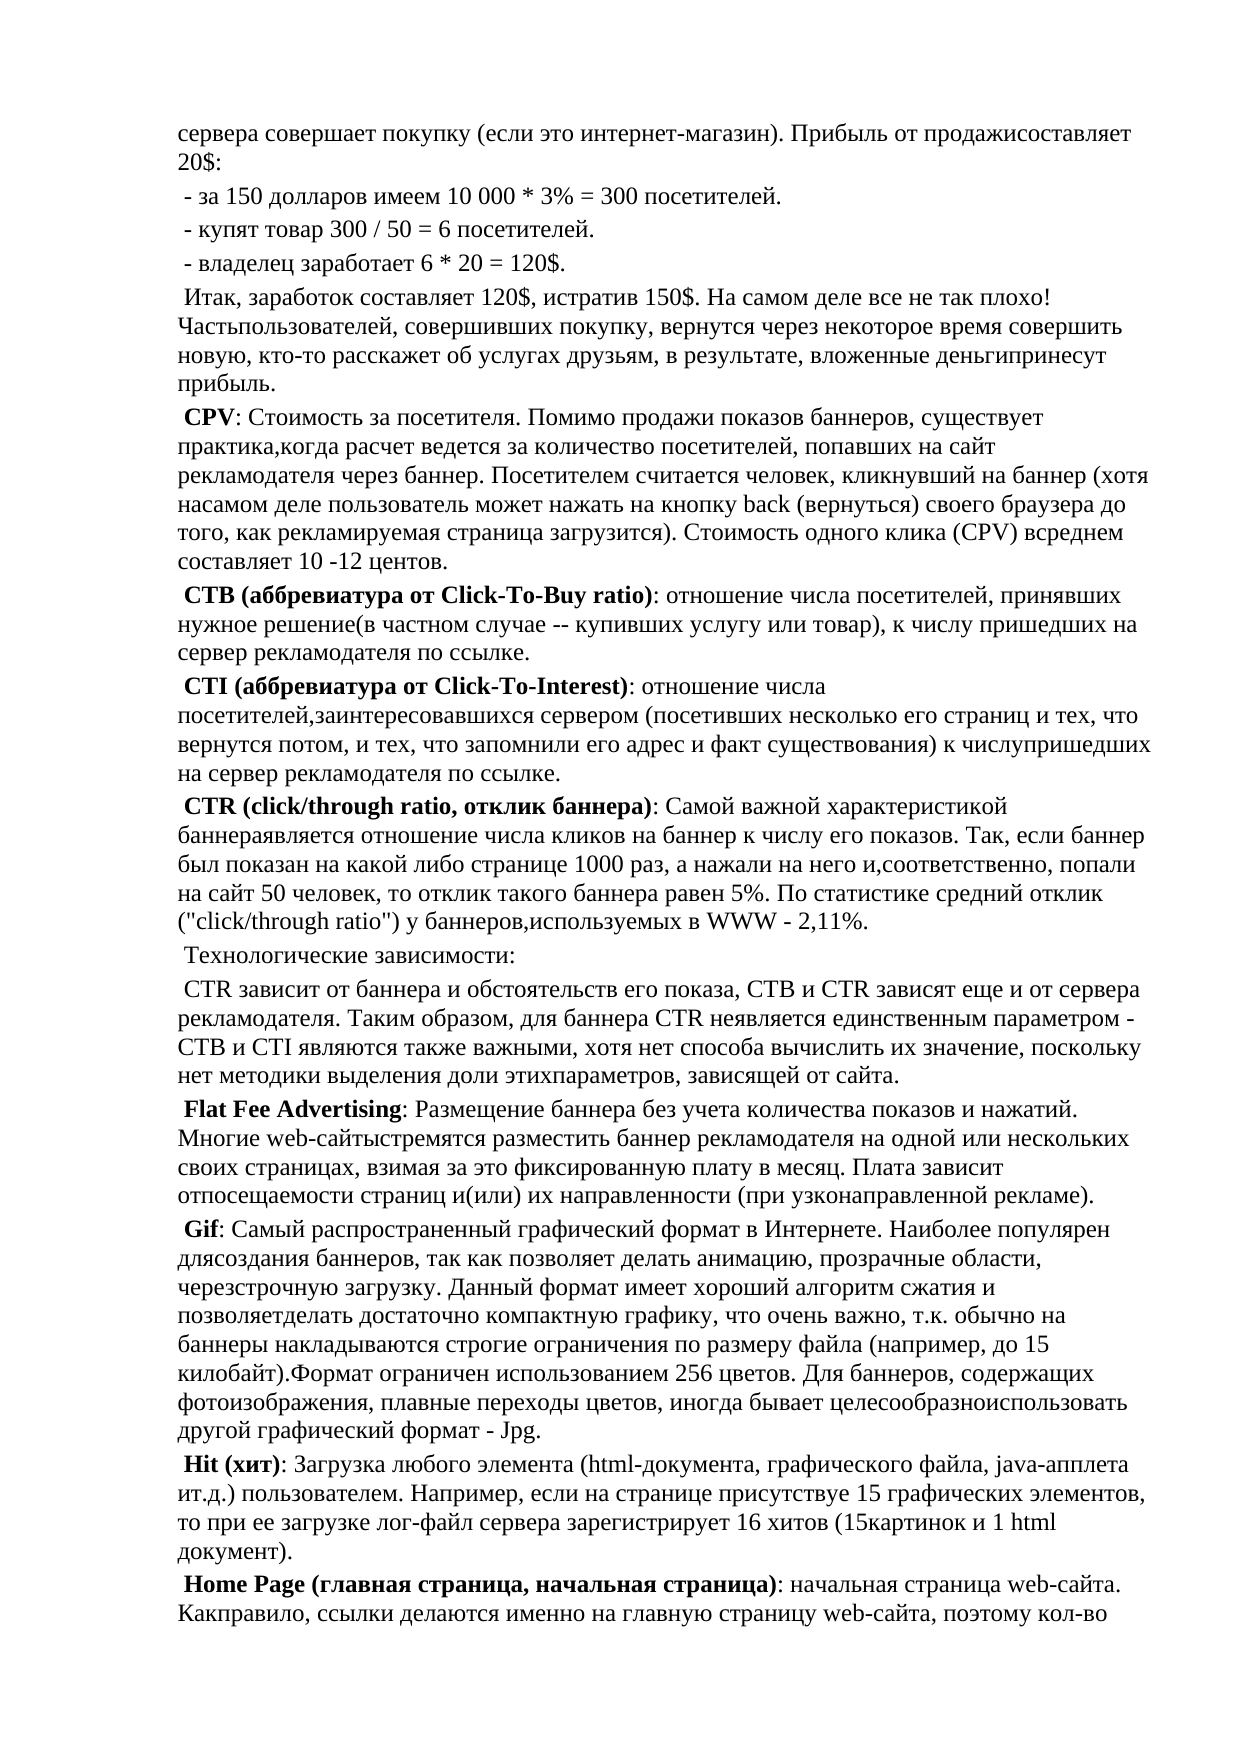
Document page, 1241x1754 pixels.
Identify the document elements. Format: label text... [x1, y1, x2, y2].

text CPV: Стоимость за посетителя. Помимо продажи показов баннеров, существует практика,когда расчет ведется за количество посетителей, попавших на сайт рекламодателя через баннер. Посетителем считается человек, кликнувший на баннер (хотя насамом деле пользователь может нажать на кнопку back (вернуться) своего браузера до того, как рекламируемая страница загрузится). Стоимоcть одного клика (CPV) всреднем составляет 10 -12 центов. [177, 402, 1152, 575]
text - за 150 долларов имеем 10 000 * 3% = 300 посетителей. [177, 181, 1152, 209]
text - владелец заработает 6 * 20 = 120$. [177, 248, 1152, 277]
text CTI (аббревиатура от Click-To-Interest): отношение числа посетителей,заинтересовавшихся сервером (посетивших несколько его страниц и тех, что вернутся потом, и тех, что запомнили его адрес и факт существования) к числупришедших на сервер рекламодателя по ссылке. [177, 671, 1152, 786]
text CTB (аббревиатура от Click-To-Buy ratio): отношение числа посетителей, принявших нужное решение(в частном случае -- купивших услугу или товар), к числу пришедших на сервер рекламодателя по ссылке. [177, 580, 1152, 666]
text Flat Fee Advertising: Размещение баннера без учета количества показов и нажатий. Многие web-сайтыстремятся разместить баннер рекламодателя на одной или нескольких своих страницах, взимая за это фиксированную плату в месяц. Плата зависит отпосещаемости страниц и(или) их направленности (при узконаправленной рекламе). [177, 1094, 1152, 1209]
text - купят товар 300 / 50 = 6 посетителей. [177, 214, 1152, 243]
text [177, 1569, 1152, 1627]
text Hit (хит): Загрузка любого элемента (html-документа, графического файла, java-апплета ит.д.) пользователем. Например, если на странице присутствуе 15 графических элементов, то при ее загрузке лог-файл сервера зарегистрирует 16 хитов (15картинок и 1 html документ). [177, 1449, 1152, 1564]
text CTR (click/through ratio, отклик баннера): Самой важной характеристикой баннераявляется отношение числа кликов на баннер к числу его показов. Так, если баннер был показан на какой либо странице 1000 раз, а нажали на него и,соответственно, попали на сайт 50 человек, то отклик такого баннера равен 5%. По статистике средний отклик ("click/through ratio") у баннеров,используемых в WWW - 2,11%. [177, 791, 1152, 935]
text CTR зависит от баннера и обстоятельств его показа, CTB и CTR зависят еще и от сервера рекламодателя. Таким образом, для баннера CTR неявляется единственным параметром - CTB и CTI являются также важными, хотя нет способа вычислить их значение, поскольку нет методики выделения доли этихпараметров, зависящей от сайта. [177, 974, 1152, 1089]
text Технологические зависимости: [177, 940, 1152, 969]
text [177, 118, 1152, 176]
text Итак, заработок составляет 120$, истратив 150$. На самом деле все не так плохо! Частьпользователей, совершивших покупку, вернутся через некоторое время совершить новую, кто-то расскажет об услугах друзьям, в результате, вложенные деньгипринесут прибыль. [177, 282, 1152, 397]
text Gif: Самый распространенный графический формат в Интернете. Наиболее популярен длясоздания баннеров, так как позволяет делать анимацию, прозрачные области, черезстрочную загрузку. Данный формат имеет хороший алгоритм сжатия и позволяетделать достаточно компактную графику, что очень важно, т.к. обычно на баннеры накладываются строгие ограничения по размеру файла (например, до 15 килобайт).Формат ограничен использованием 256 цветов. Для баннеров, содержащих фотоизображения, плавные переходы цветов, иногда бывает целесообразноиспользовать другой графический формат - Jpg. [177, 1214, 1152, 1444]
